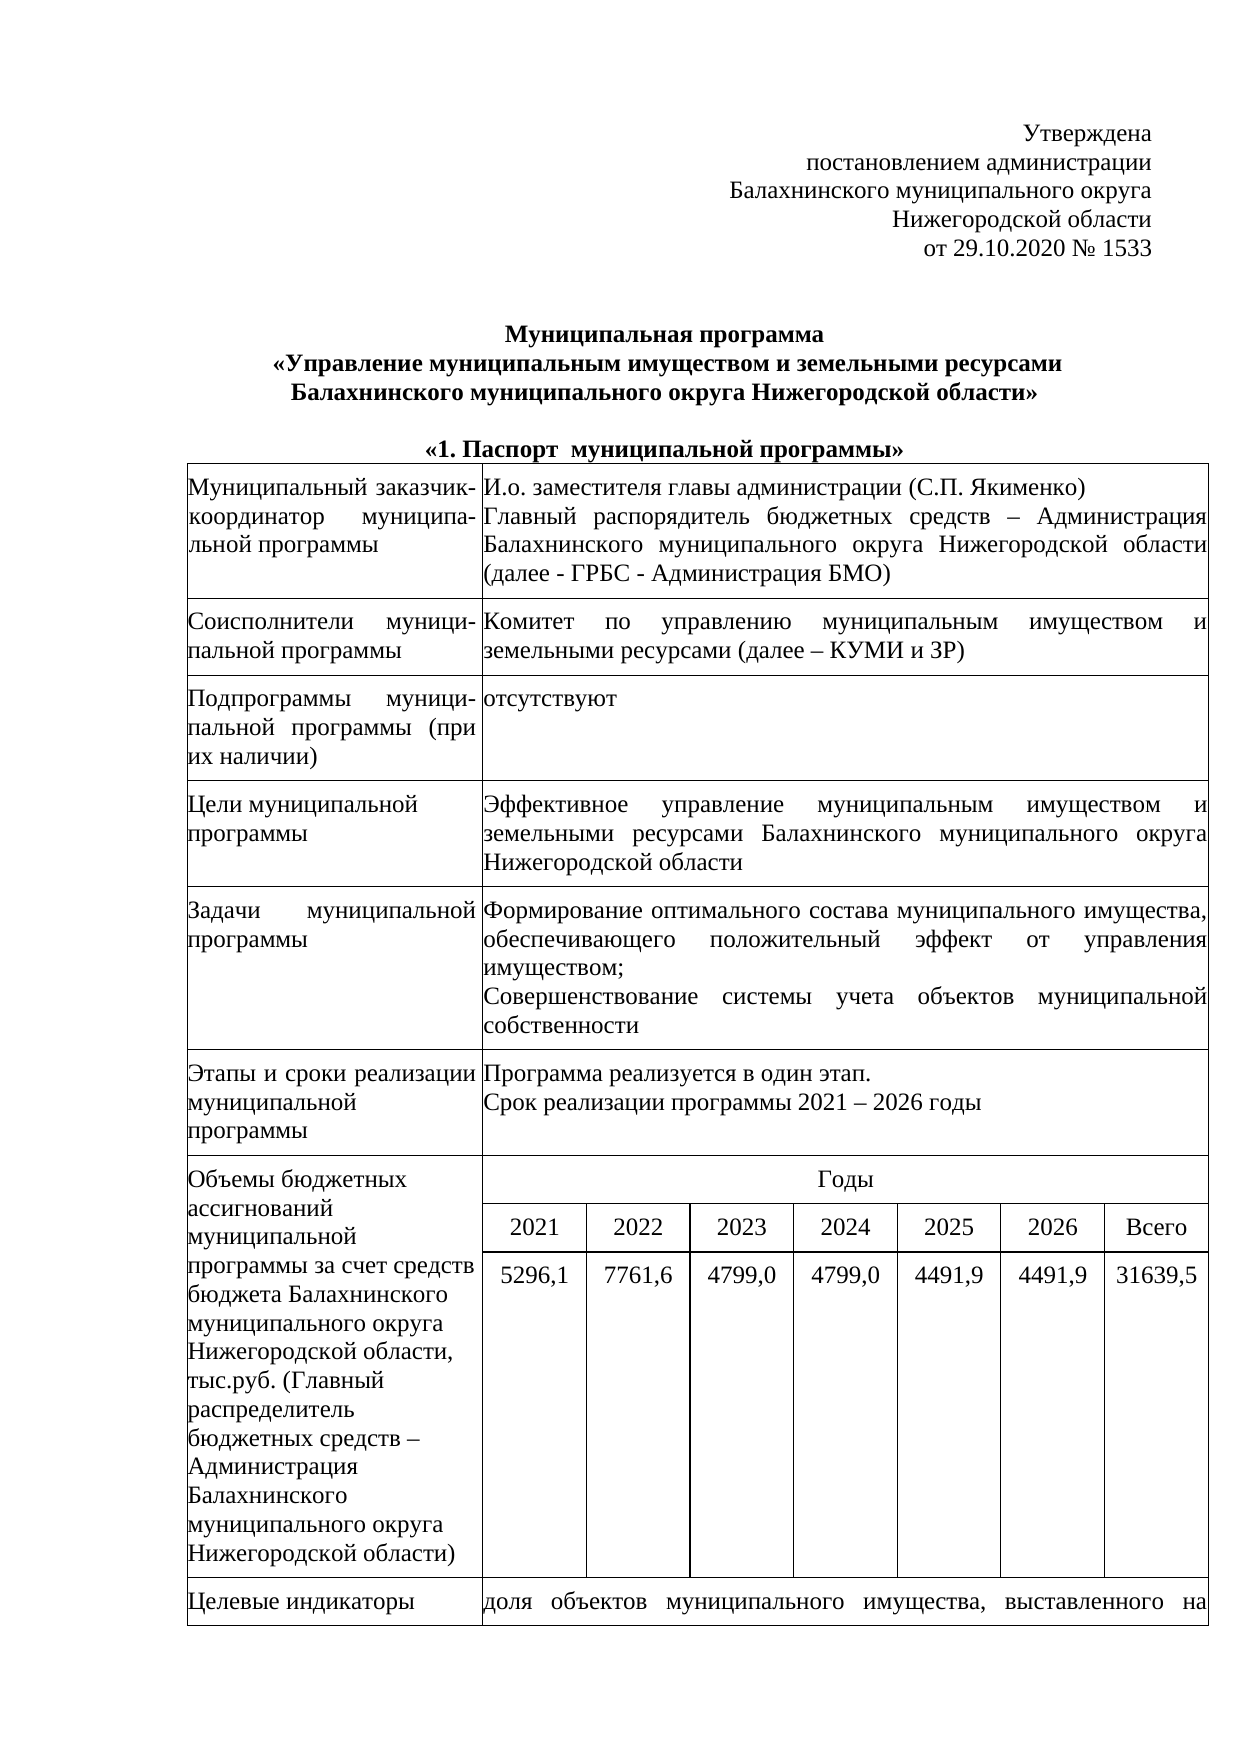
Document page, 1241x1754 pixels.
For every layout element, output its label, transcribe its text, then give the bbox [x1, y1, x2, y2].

table_cell 31639,5 [1105, 1253, 1208, 1577]
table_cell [483, 1578, 1208, 1625]
table_cell Подпрограммы муници- пальной программы (при их наличии) [188, 676, 482, 780]
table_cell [188, 1578, 482, 1625]
table_cell 4799,0 [691, 1253, 793, 1577]
table_cell 2026 [1001, 1204, 1104, 1251]
text от 29.10.2020 № 1533 [177, 233, 1152, 262]
text Нижегородской области [177, 204, 1152, 233]
table_cell 2024 [794, 1204, 897, 1251]
table_cell Этапы и сроки реализации муниципальной программы [188, 1050, 482, 1155]
table_cell 4491,9 [1001, 1253, 1104, 1577]
table_cell 2023 [691, 1204, 793, 1251]
table_cell Эффективное управление муниципальным имуществом и земельными ресурсами Балахнинского муниципального округа Нижегородской области [483, 781, 1208, 886]
text «1. Паспорт муниципальной программы» [177, 434, 1152, 463]
text постановлением администрации [177, 147, 1152, 176]
text Утверждена [177, 118, 1152, 147]
table_cell Годы [483, 1156, 1208, 1203]
table_cell Соисполнители муници- пальной программы [188, 599, 482, 674]
table_cell Комитет по управлению муниципальным имуществом и земельными ресурсами (далее – КУМИ и ЗР) [483, 599, 1208, 674]
table_cell отсутствуют [483, 676, 1208, 780]
table_cell 5296,1 [483, 1253, 586, 1577]
text «Управление муниципальным имуществом и земельными ресурсами Балахнинского муниципального округа Нижегородской области» [177, 348, 1152, 406]
text Муниципальная программа [177, 319, 1152, 348]
table_cell 2021 [483, 1204, 586, 1251]
table_cell Цели муниципальной программы [188, 781, 482, 886]
text Балахнинского муниципального округа [177, 176, 1152, 204]
table_cell 4799,0 [794, 1253, 897, 1577]
table_cell 2022 [587, 1204, 689, 1251]
table_cell Объемы бюджетных ассигнований муниципальной программы за счет средств бюджета Балахнинского муниципального округа Нижегородской области, тыс.руб. (Главный распределитель бюджетных средств – Администрация Балахнинского муниципального округа Нижегородской области) [188, 1156, 482, 1577]
table_cell Программа реализуется в один этап. Срок реализации программы 2021 – 2026 годы [483, 1050, 1208, 1155]
table_header Муниципальный заказчик-координатор муниципа- льной программы [188, 464, 482, 598]
table_cell Всего [1105, 1204, 1208, 1251]
table_cell 7761,6 [587, 1253, 689, 1577]
table_cell 2025 [898, 1204, 1000, 1251]
table_cell 4491,9 [898, 1253, 1000, 1577]
table_header И.о. заместителя главы администрации (С.П. Якименко) Главный распорядитель бюджетных средств – Администрация Балахнинского муниципального округа Нижегородской области (далее - ГРБС - Администрация БМО) [483, 464, 1208, 598]
table_cell Формирование оптимального состава муниципального имущества, обеспечивающего положительный эффект от управления имуществом; Совершенствование системы учета объектов муниципальной собственности [483, 887, 1208, 1049]
table_cell Задачи муниципальной программы [188, 887, 482, 1049]
